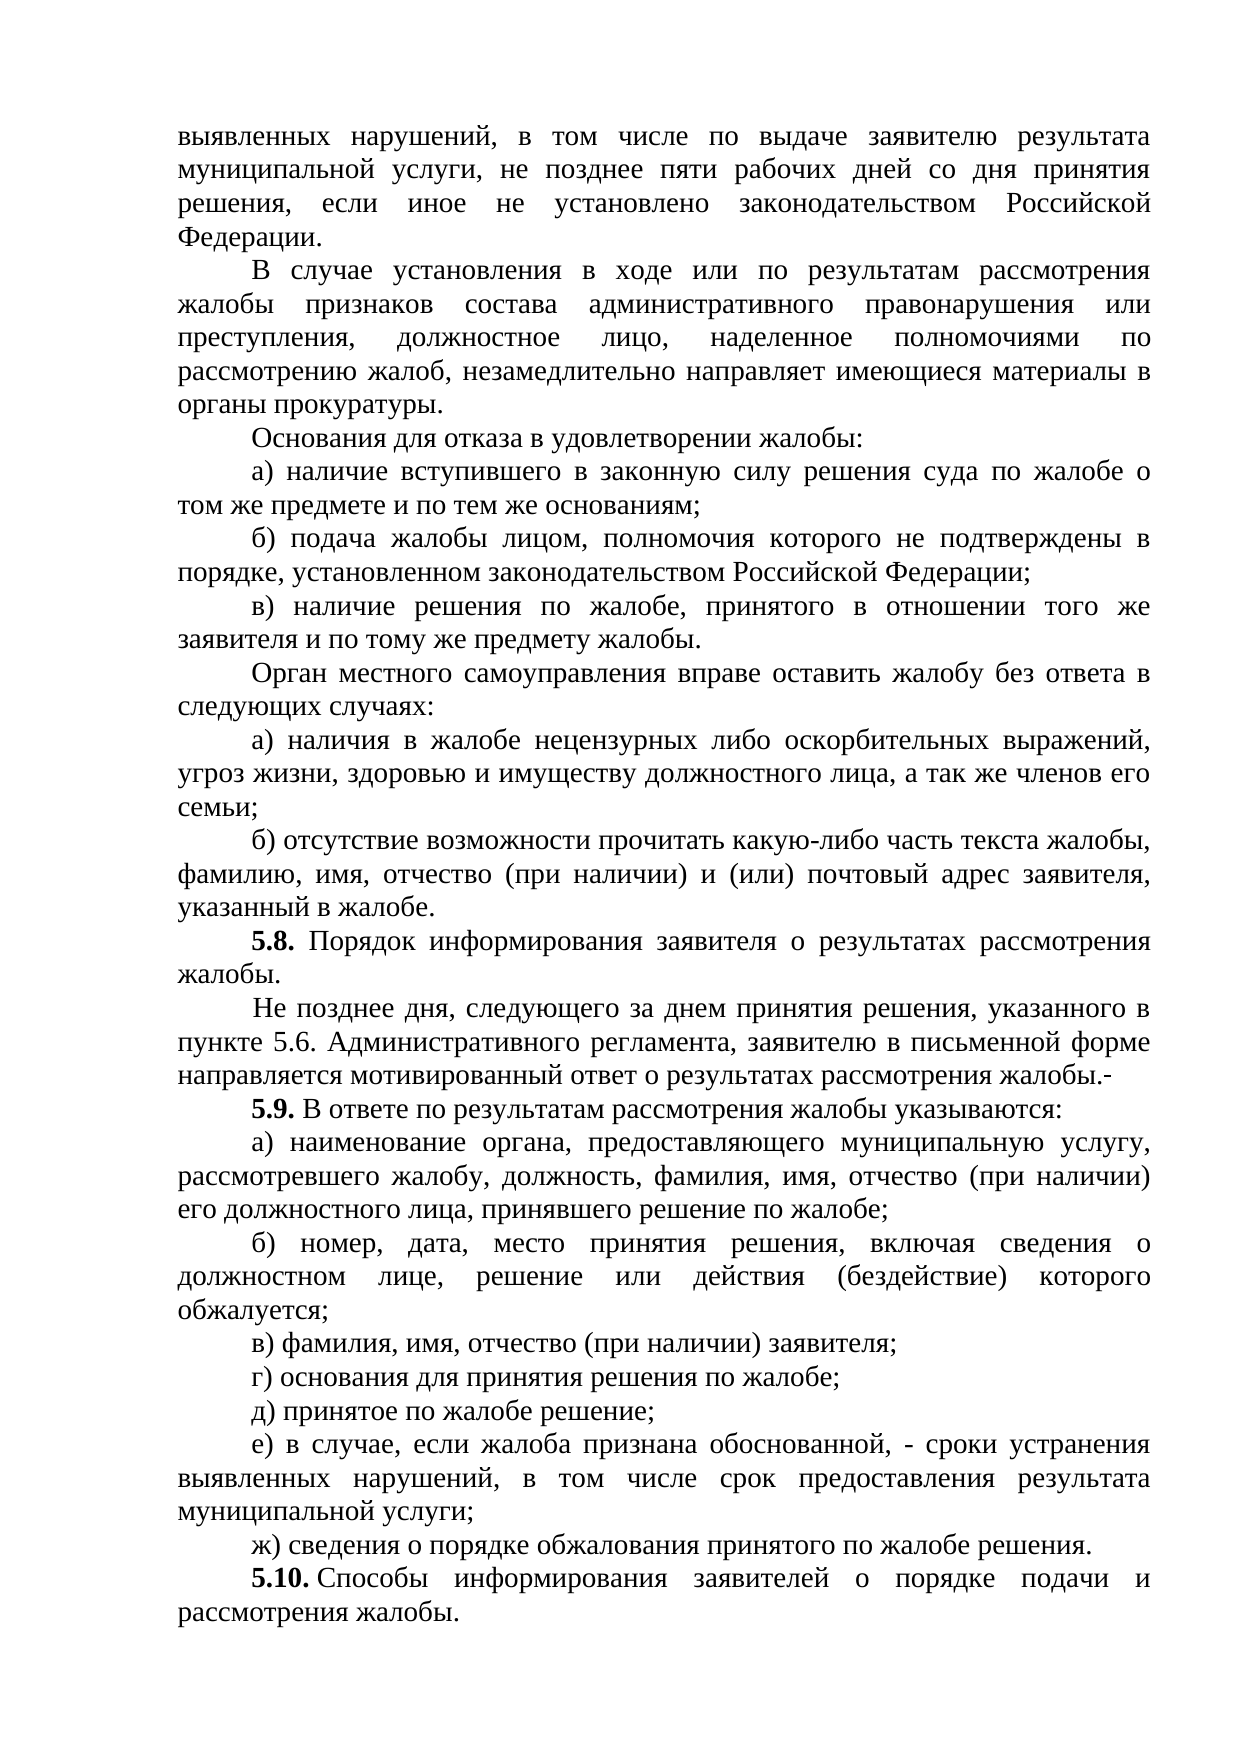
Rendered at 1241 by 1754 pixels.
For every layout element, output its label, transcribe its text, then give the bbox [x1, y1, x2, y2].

text 5.9. В ответе по результатам рассмотрения жалобы указываются: [177, 1091, 1152, 1124]
text В случае установления в ходе или по результатам рассмотрения жалобы признаков состава административного правонарушения или преступления, должностное лицо, наделенное полномочиями по рассмотрению жалоб, незамедлительно направляет имеющиеся материалы в органы прокуратуры. [177, 252, 1152, 420]
text в) фамилия, имя, отчество (при наличии) заявителя; [251, 1326, 1152, 1359]
text а) наличия в жалобе нецензурных либо оскорбительных выражений, угроз жизни, здоровью и имуществу должностного лица, а так же членов его семьи; [177, 722, 1152, 822]
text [177, 118, 1152, 252]
text б) отсутствие возможности прочитать какую-либо часть текста жалобы, фамилию, имя, отчество (при наличии) и (или) почтовый адрес заявителя, указанный в жалобе. [177, 822, 1152, 923]
text Основания для отказа в удовлетворении жалобы: [177, 420, 1152, 453]
text Орган местного самоуправления вправе оставить жалобу без ответа в следующих случаях: [177, 655, 1152, 722]
text г) основания для принятия решения по жалобе; [251, 1359, 1152, 1393]
text д) принятое по жалобе решение; [251, 1393, 1152, 1426]
text а) наличие вступившего в законную силу решения суда по жалобе о том же предмете и по тем же основаниям; [177, 453, 1152, 521]
text 5.10. Способы информирования заявителей о порядке подачи и рассмотрения жалобы. [177, 1560, 1152, 1627]
text в) наличие решения по жалобе, принятого в отношении того же заявителя и по тому же предмету жалобы. [177, 588, 1152, 655]
text 5.8. Порядок информирования заявителя о результатах рассмотрения жалобы. [177, 923, 1152, 990]
text а) наименование органа, предоставляющего муниципальную услугу, рассмотревшего жалобу, должность, фамилия, имя, отчество (при наличии) его должностного лица, принявшего решение по жалобе; [177, 1124, 1152, 1225]
text е) в случае, если жалоба признана обоснованной, - сроки устранения выявленных нарушений, в том числе срок предоставления результата муниципальной услуги; [177, 1426, 1152, 1527]
text б) подача жалобы лицом, полномочия которого не подтверждены в порядке, установленном законодательством Российской Федерации; [177, 521, 1152, 588]
text Не позднее дня, следующего за днем принятия решения, указанного в пункте 5.6. Административного регламента, заявителю в письменной форме направляется мотивированный ответ о результатах рассмотрения жалобы. [177, 990, 1152, 1091]
text ж) сведения о порядке обжалования принятого по жалобе решения. [177, 1527, 1152, 1560]
text б) номер, дата, место принятия решения, включая сведения о должностном лице, решение или действия (бездействие) которого обжалуется; [177, 1225, 1152, 1326]
